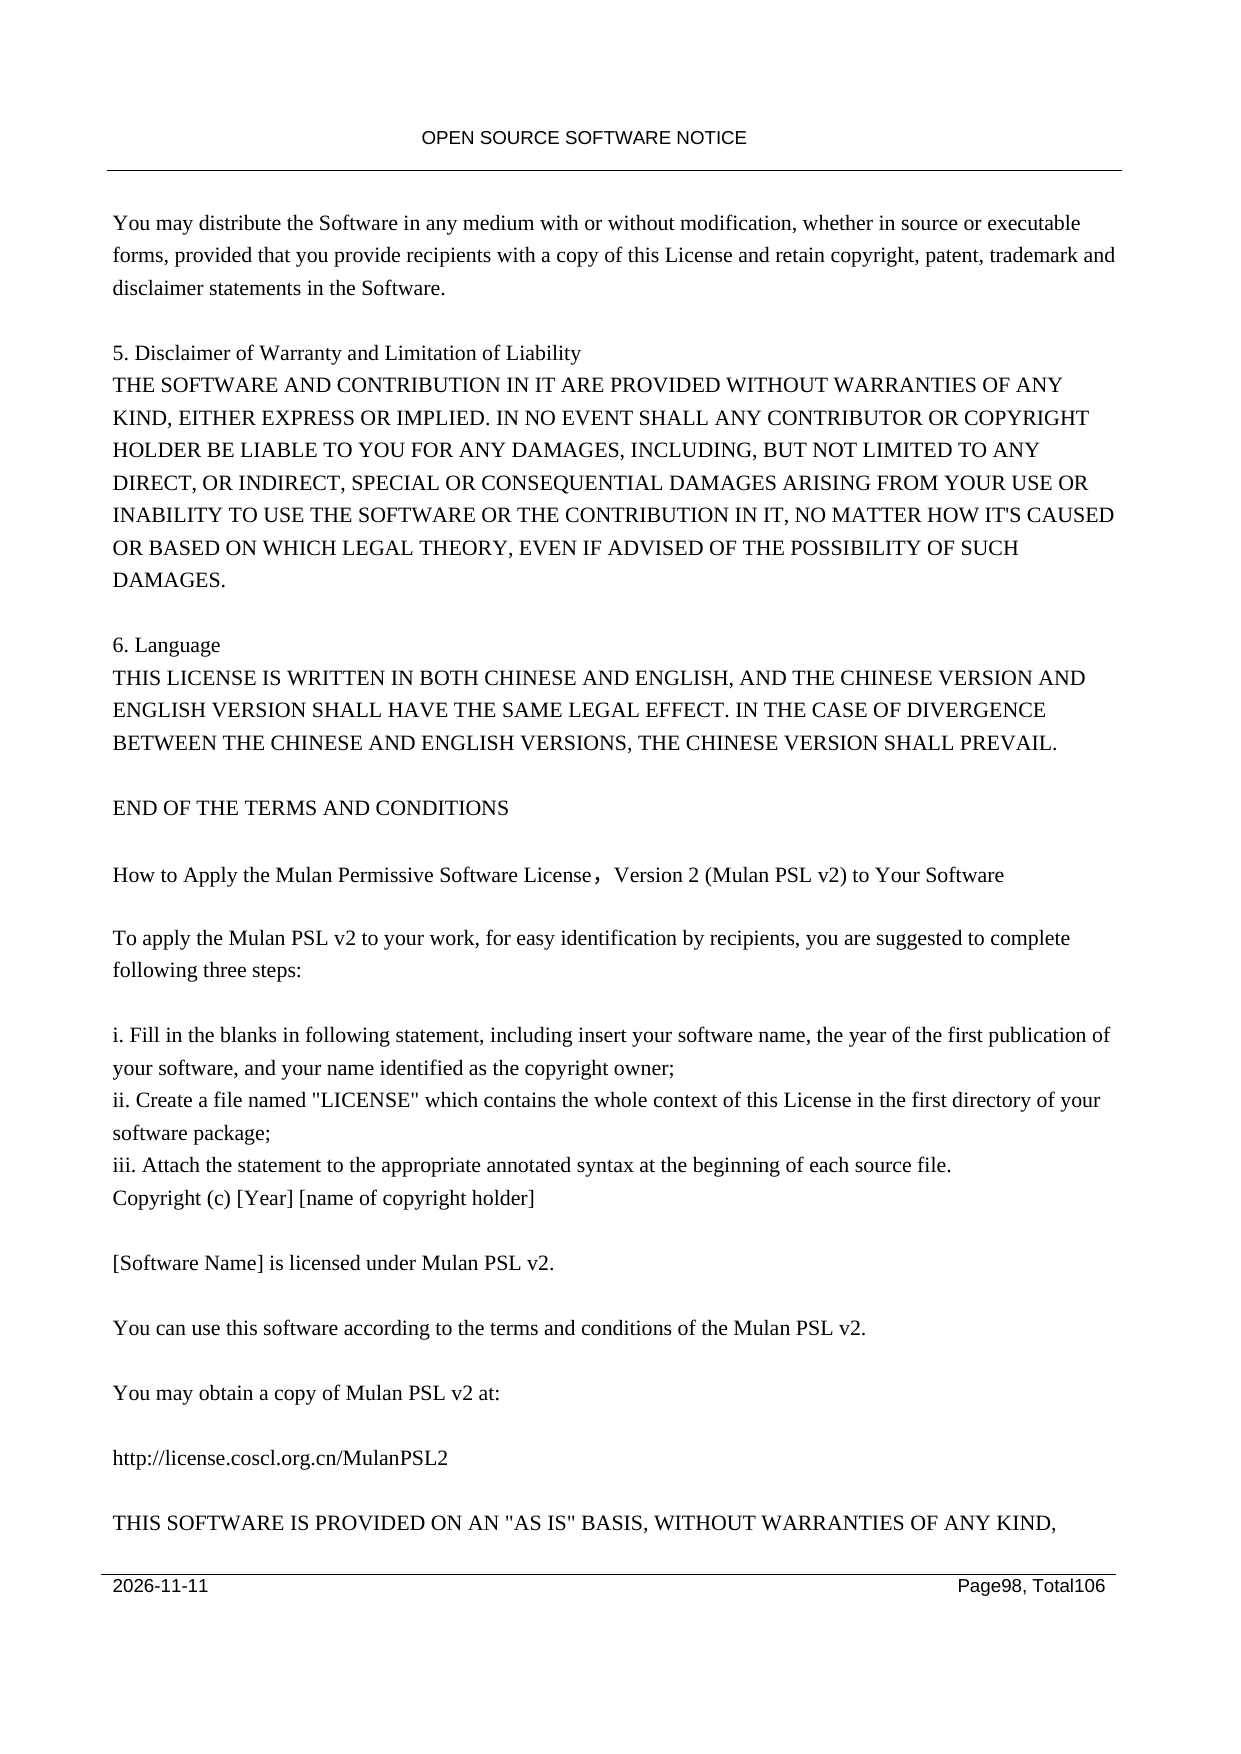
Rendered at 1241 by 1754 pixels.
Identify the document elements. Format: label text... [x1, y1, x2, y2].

text [Software Name] is licensed under Mulan PSL v2. [112, 1246, 1128, 1279]
text 5. Disclaimer of Warranty and Limitation of Liability [112, 336, 1128, 369]
text iii. Attach the statement to the appropriate annotated syntax at the beginning of each source file. [112, 1149, 1128, 1181]
text http://license.coscl.org.cn/MulanPSL2 [112, 1441, 1128, 1474]
text You can use this software according to the terms and conditions of the Mulan PSL v2. [112, 1311, 1128, 1344]
text THIS LICENSE IS WRITTEN IN BOTH CHINESE AND ENGLISH, AND THE CHINESE VERSION AND ENGLISH VERSION SHALL HAVE THE SAME LEGAL EFFECT. IN THE CASE OF DIVERGENCE BETWEEN THE CHINESE AND ENGLISH VERSIONS, THE CHINESE VERSION SHALL PREVAIL. [112, 661, 1128, 759]
text THE SOFTWARE AND CONTRIBUTION IN IT ARE PROVIDED WITHOUT WARRANTIES OF ANY KIND, EITHER EXPRESS OR IMPLIED. IN NO EVENT SHALL ANY CONTRIBUTOR OR COPYRIGHT HOLDER BE LIABLE TO YOU FOR ANY DAMAGES, INCLUDING, BUT NOT LIMITED TO ANY DIRECT, OR INDIRECT, SPECIAL OR CONSEQUENTIAL DAMAGES ARISING FROM YOUR USE OR INABILITY TO USE THE SOFTWARE OR THE CONTRIBUTION IN IT, NO MATTER HOW IT'S CAUSED OR BASED ON WHICH LEGAL THEORY, EVEN IF ADVISED OF THE POSSIBILITY OF SUCH DAMAGES. [112, 369, 1128, 596]
text How to Apply the Mulan Permissive Software License，Version 2 (Mulan PSL v2) to Your Software [112, 856, 1128, 889]
text THIS SOFTWARE IS PROVIDED ON AN "AS IS" BASIS, WITHOUT WARRANTIES OF ANY KIND, [112, 1506, 1128, 1539]
text 6. Language [112, 629, 1128, 661]
text To apply the Mulan PSL v2 to your work, for easy identification by recipients, you are suggested to complete following three steps: [112, 921, 1128, 986]
text ii. Create a file named "LICENSE" which contains the whole context of this License in the first directory of your software package; [112, 1084, 1128, 1149]
text You may distribute the Software in any medium with or without modification, whether in source or executable forms, provided that you provide recipients with a copy of this License and retain copyright, patent, trademark and disclaimer statements in the Software. [112, 206, 1128, 304]
text You may obtain a copy of Mulan PSL v2 at: [112, 1376, 1128, 1409]
text Copyright (c) [Year] [name of copyright holder] [112, 1181, 1128, 1214]
text i. Fill in the blanks in following statement, including insert your software name, the year of the first publication of your software, and your name identified as the copyright owner; [112, 1019, 1128, 1084]
text END OF THE TERMS AND CONDITIONS [112, 791, 1128, 824]
